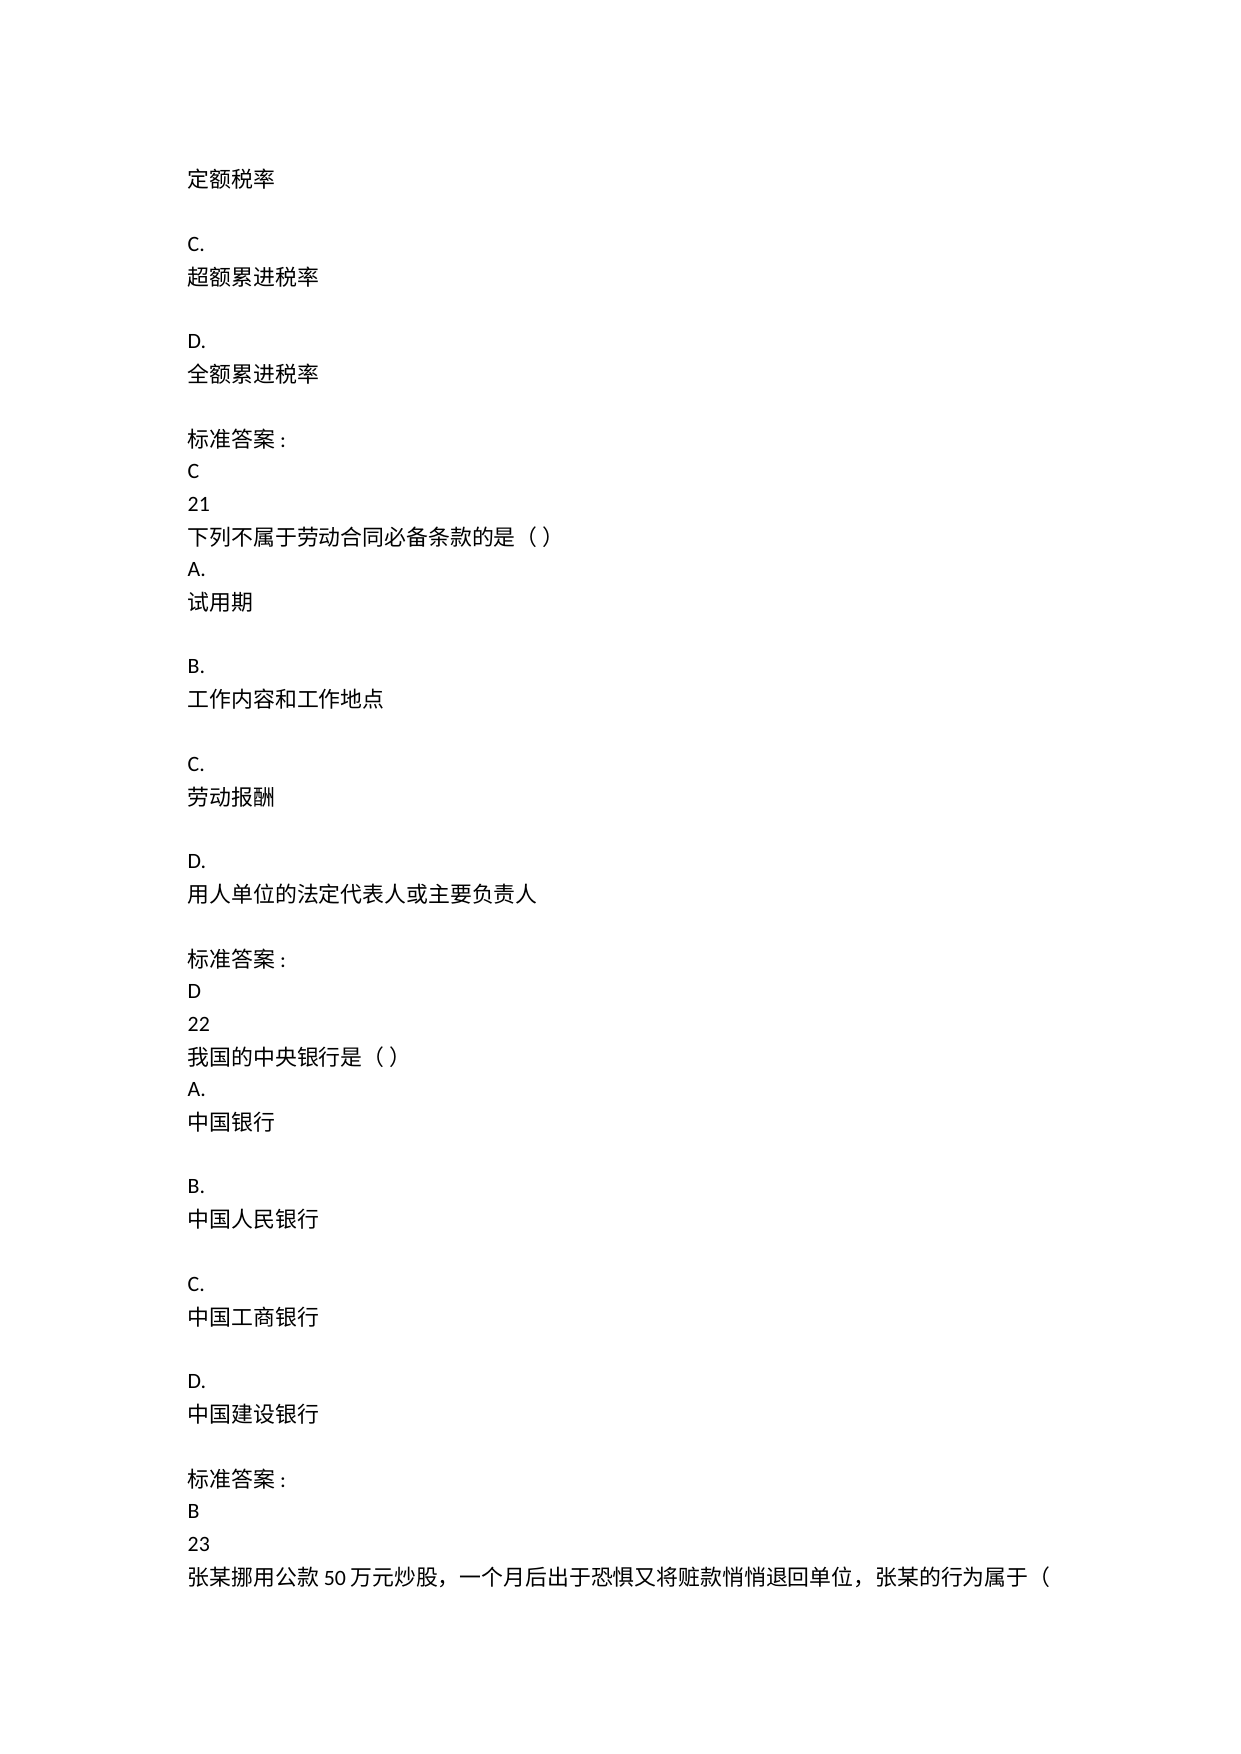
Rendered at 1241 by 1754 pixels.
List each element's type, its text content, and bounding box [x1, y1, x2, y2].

text 工作内容和工作地点 [187, 682, 1053, 714]
text B [187, 1494, 1053, 1527]
text 22 [187, 1007, 1053, 1039]
text C. [187, 1267, 1053, 1299]
text 中国银行 [187, 1104, 1053, 1137]
text 标准答案 : [187, 422, 1053, 454]
text B. [187, 649, 1053, 682]
text 劳动报酬 [187, 779, 1053, 812]
text 中国工商银行 [187, 1299, 1053, 1332]
text D. [187, 1364, 1053, 1397]
text 21 [187, 487, 1053, 519]
text 定额税率 [187, 162, 1053, 194]
text A. [187, 552, 1053, 584]
text 23 [187, 1527, 1053, 1559]
text 我国的中央银行是（ ） [187, 1039, 1053, 1072]
text 用人单位的法定代表人或主要负责人 [187, 877, 1053, 909]
text 全额累进税率 [187, 357, 1053, 389]
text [187, 1559, 1053, 1592]
text 标准答案 : [187, 942, 1053, 974]
text 中国建设银行 [187, 1397, 1053, 1429]
text D [187, 974, 1053, 1007]
text D. [187, 844, 1053, 877]
text C. [187, 747, 1053, 779]
text 中国人民银行 [187, 1202, 1053, 1234]
text 试用期 [187, 584, 1053, 617]
text B. [187, 1169, 1053, 1202]
text 下列不属于劳动合同必备条款的是（ ） [187, 519, 1053, 552]
text D. [187, 324, 1053, 357]
text C [187, 454, 1053, 487]
text C. [187, 227, 1053, 259]
text 超额累进税率 [187, 259, 1053, 292]
text 标准答案 : [187, 1462, 1053, 1494]
text A. [187, 1072, 1053, 1104]
